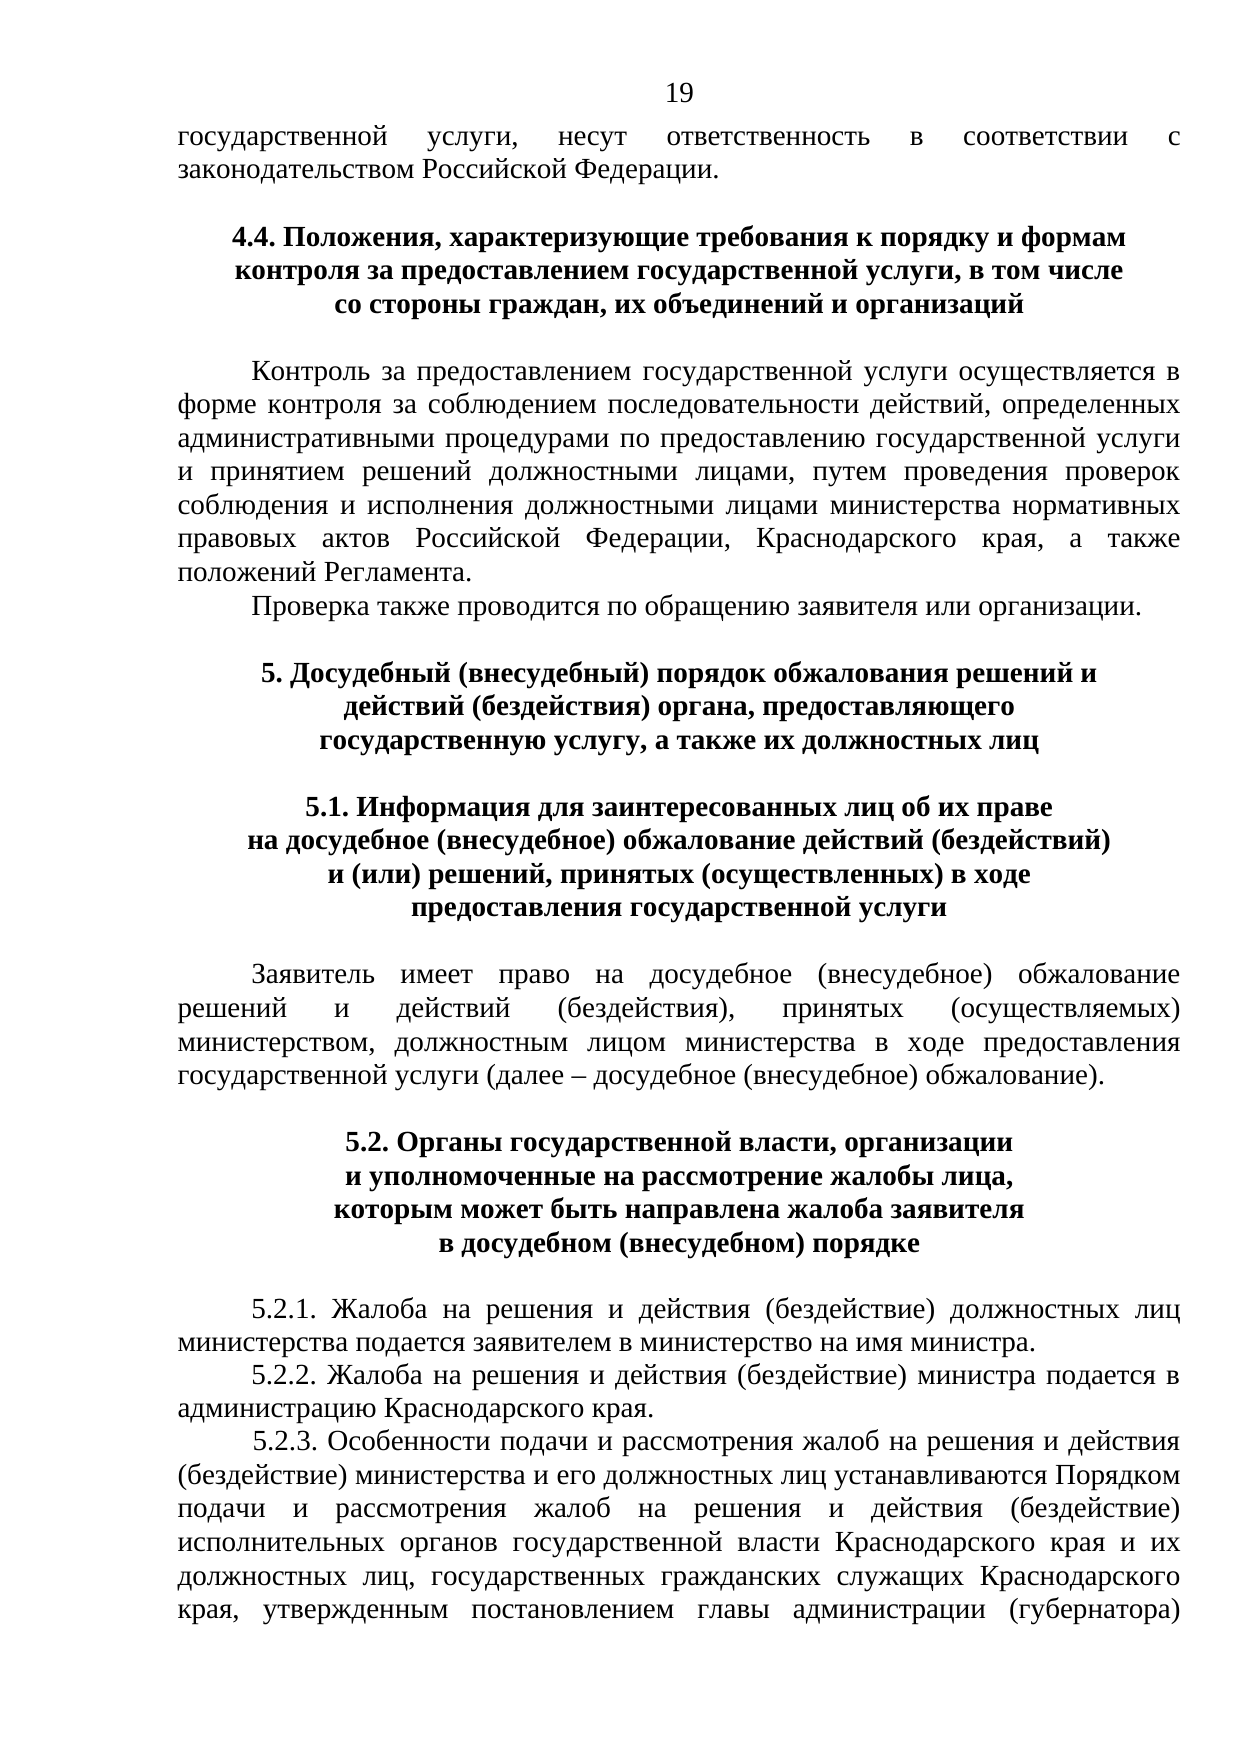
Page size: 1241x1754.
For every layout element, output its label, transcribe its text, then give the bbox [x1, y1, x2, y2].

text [177, 118, 1181, 185]
text и (или) решений, принятых (осуществленных) в ходе [177, 856, 1181, 889]
text которым может быть направлена жалоба заявителя [177, 1191, 1181, 1225]
text 4.4. Положения, характеризующие требования к порядку и формам [177, 219, 1181, 252]
text на досудебное (внесудебное) обжалование действий (бездействий) [177, 822, 1181, 856]
text 5.2.1. Жалоба на решения и действия (бездействие) должностных лиц министерства подается заявителем в министерство на имя министра. [177, 1292, 1181, 1358]
text и уполномоченные на рассмотрение жалобы лица, [177, 1158, 1181, 1191]
text действий (бездействия) органа, предоставляющего [177, 688, 1181, 722]
text 5.1. Информация для заинтересованных лиц об их праве [177, 789, 1181, 822]
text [177, 1423, 1181, 1625]
text 5. Досудебный (внесудебный) порядок обжалования решений и [177, 655, 1181, 688]
text Проверка также проводится по обращению заявителя или организации. [177, 588, 1181, 621]
text предоставления государственной услуги [177, 889, 1181, 923]
text 5.2.2. Жалоба на решения и действия (бездействие) министра подается в администрацию Краснодарского края. [177, 1358, 1181, 1423]
text контроля за предоставлением государственной услуги, в том числе [177, 252, 1181, 286]
text в досудебном (внесудебном) порядке [177, 1225, 1181, 1258]
text 5.2. Органы государственной власти, организации [177, 1124, 1181, 1158]
text Контроль за предоставлением государственной услуги осуществляется в форме контроля за соблюдением последовательности действий, определенных административными процедурами по предоставлению государственной услуги и принятием решений должностными лицами, путем проведения проверок соблюдения и исполнения должностными лицами министерства нормативных правовых актов Российской Федерации, Краснодарского края, а также положений Регламента. [177, 353, 1181, 588]
text Заявитель имеет право на досудебное (внесудебное) обжалование решений и действий (бездействия), принятых (осуществляемых) министерством, должностным лицом министерства в ходе предоставления государственной услуги (далее – досудебное (внесудебное) обжалование). [177, 957, 1181, 1091]
text со стороны граждан, их объединений и организаций [177, 286, 1181, 319]
text государственную услугу, а также их должностных лиц [177, 722, 1181, 755]
